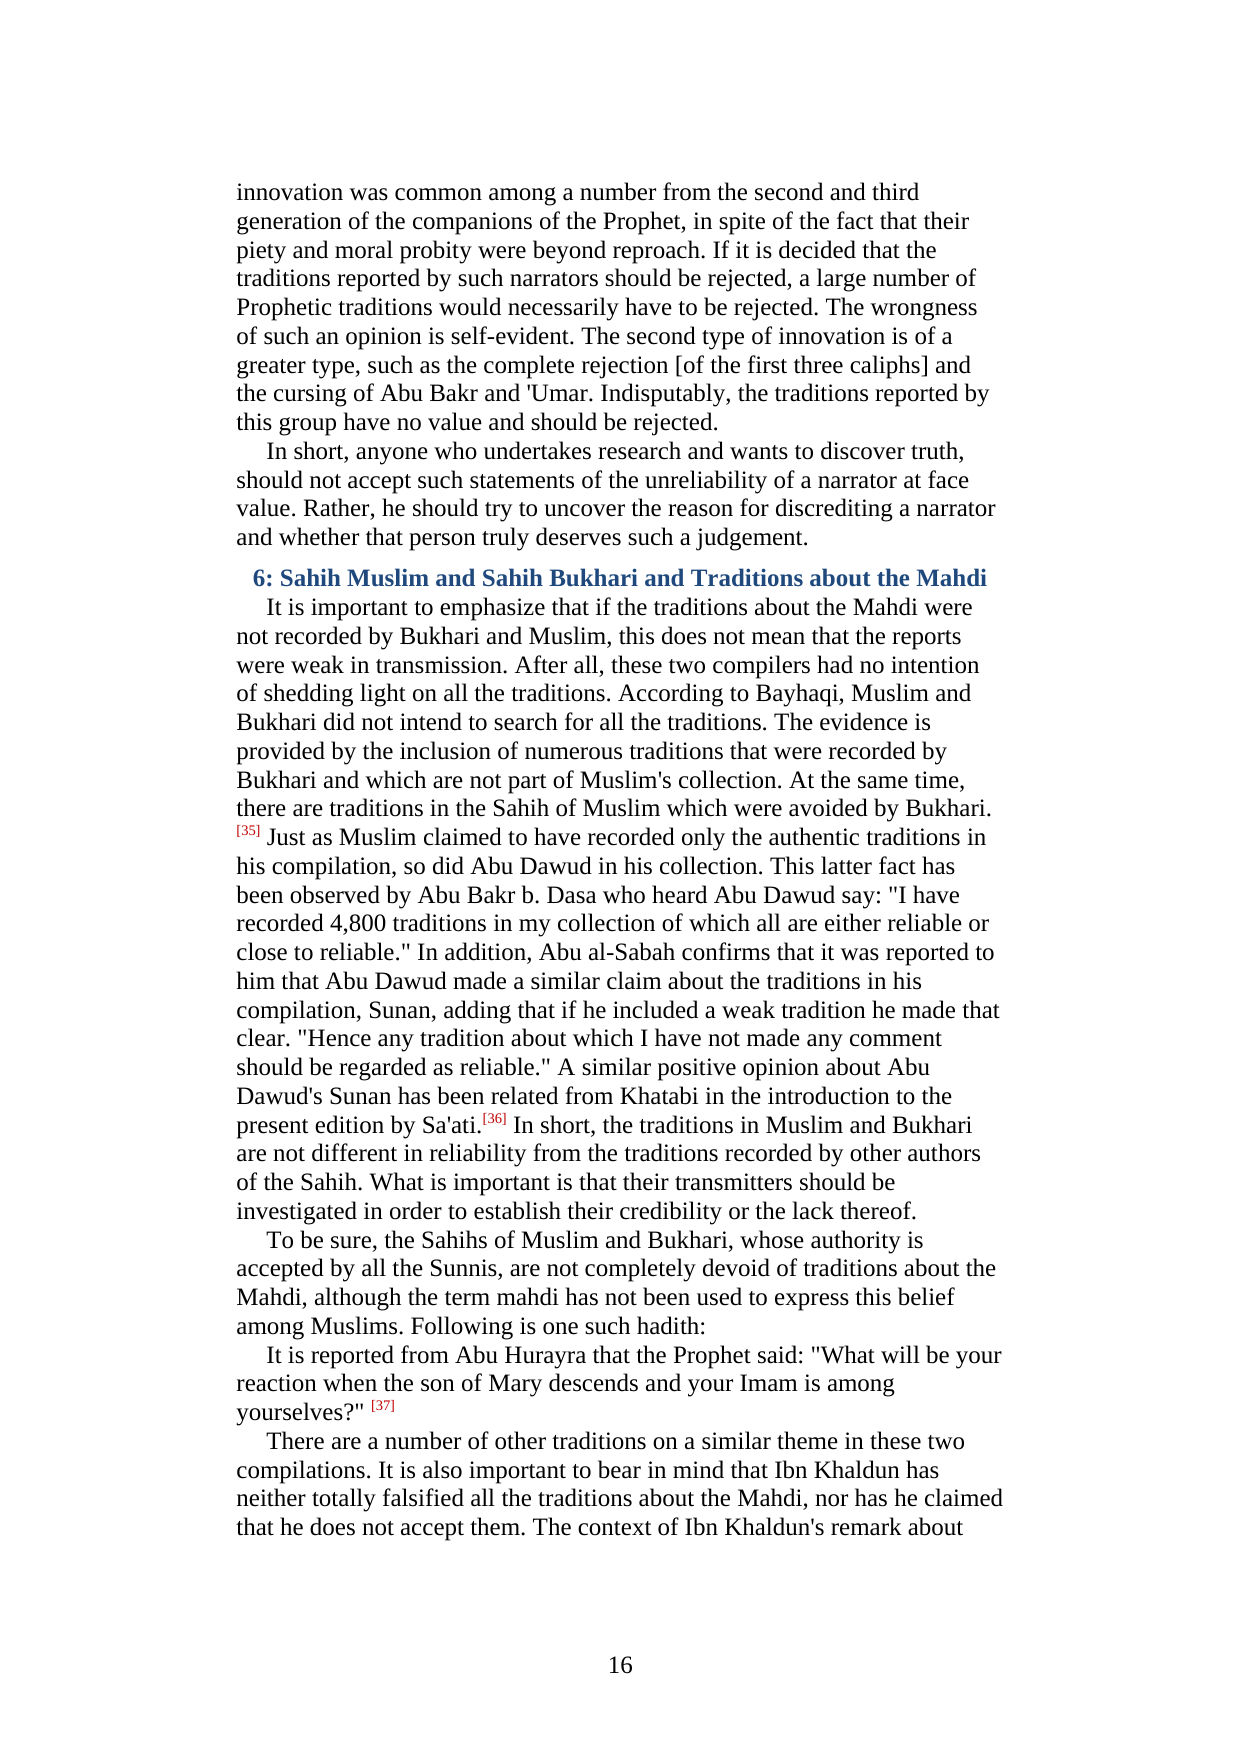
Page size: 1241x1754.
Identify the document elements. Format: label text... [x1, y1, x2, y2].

text It is reported from Abu Hurayra that the Prophet said: "What will be your reaction when the son of Mary descends and your Imam is among yourselves?" [37] [236, 1340, 1004, 1426]
text In short, anyone who undertakes research and wants to discover truth, should not accept such statements of the unreliability of a narrator at face value. Rather, he should try to uncover the reason for discrediting a narrator and whether that person truly deserves such a judgement. [236, 436, 1004, 551]
subtitle 6: Sahih Muslim and Sahih Bukhari and Traditions about the Mahdi [236, 563, 1004, 592]
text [236, 1426, 1004, 1541]
text It is important to emphasize that if the traditions about the Mahdi were not recorded by Bukhari and Muslim, this does not mean that the reports were weak in transmission. After all, these two compilers had no intention of shedding light on all the traditions. According to Bayhaqi, Muslim and Bukhari did not intend to search for all the traditions. The evidence is provided by the inclusion of numerous traditions that were recorded by Bukhari and which are not part of Muslim's collection. At the same time, there are traditions in the Sahih of Muslim which were avoided by Bukhari.[35] Just as Muslim claimed to have recorded only the authentic traditions in his compilation, so did Abu Dawud in his collection. This latter fact has been observed by Abu Bakr b. Dasa who heard Abu Dawud say: "I have recorded 4,800 traditions in my collection of which all are either reliable or close to reliable." In addition, Abu al-Sabah confirms that it was reported to him that Abu Dawud made a similar claim about the traditions in his compilation, Sunan, adding that if he included a weak tradition he made that clear. "Hence any tradition about which I have not made any comment should be regarded as reliable." A similar positive opinion about Abu Dawud's Sunan has been related from Khatabi in the introduction to the present edition by Sa'ati.[36] In short, the traditions in Muslim and Bukhari are not different in reliability from the traditions recorded by other authors of the Sahih. What is important is that their transmitters should be investigated in order to establish their credibility or the lack thereof. [236, 592, 1004, 1225]
text To be sure, the Sahihs of Muslim and Bukhari, whose authority is accepted by all the Sunnis, are not completely devoid of traditions about the Mahdi, although the term mahdi has not been used to express this belief among Muslims. Following is one such hadith: [236, 1225, 1004, 1340]
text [236, 177, 1004, 436]
